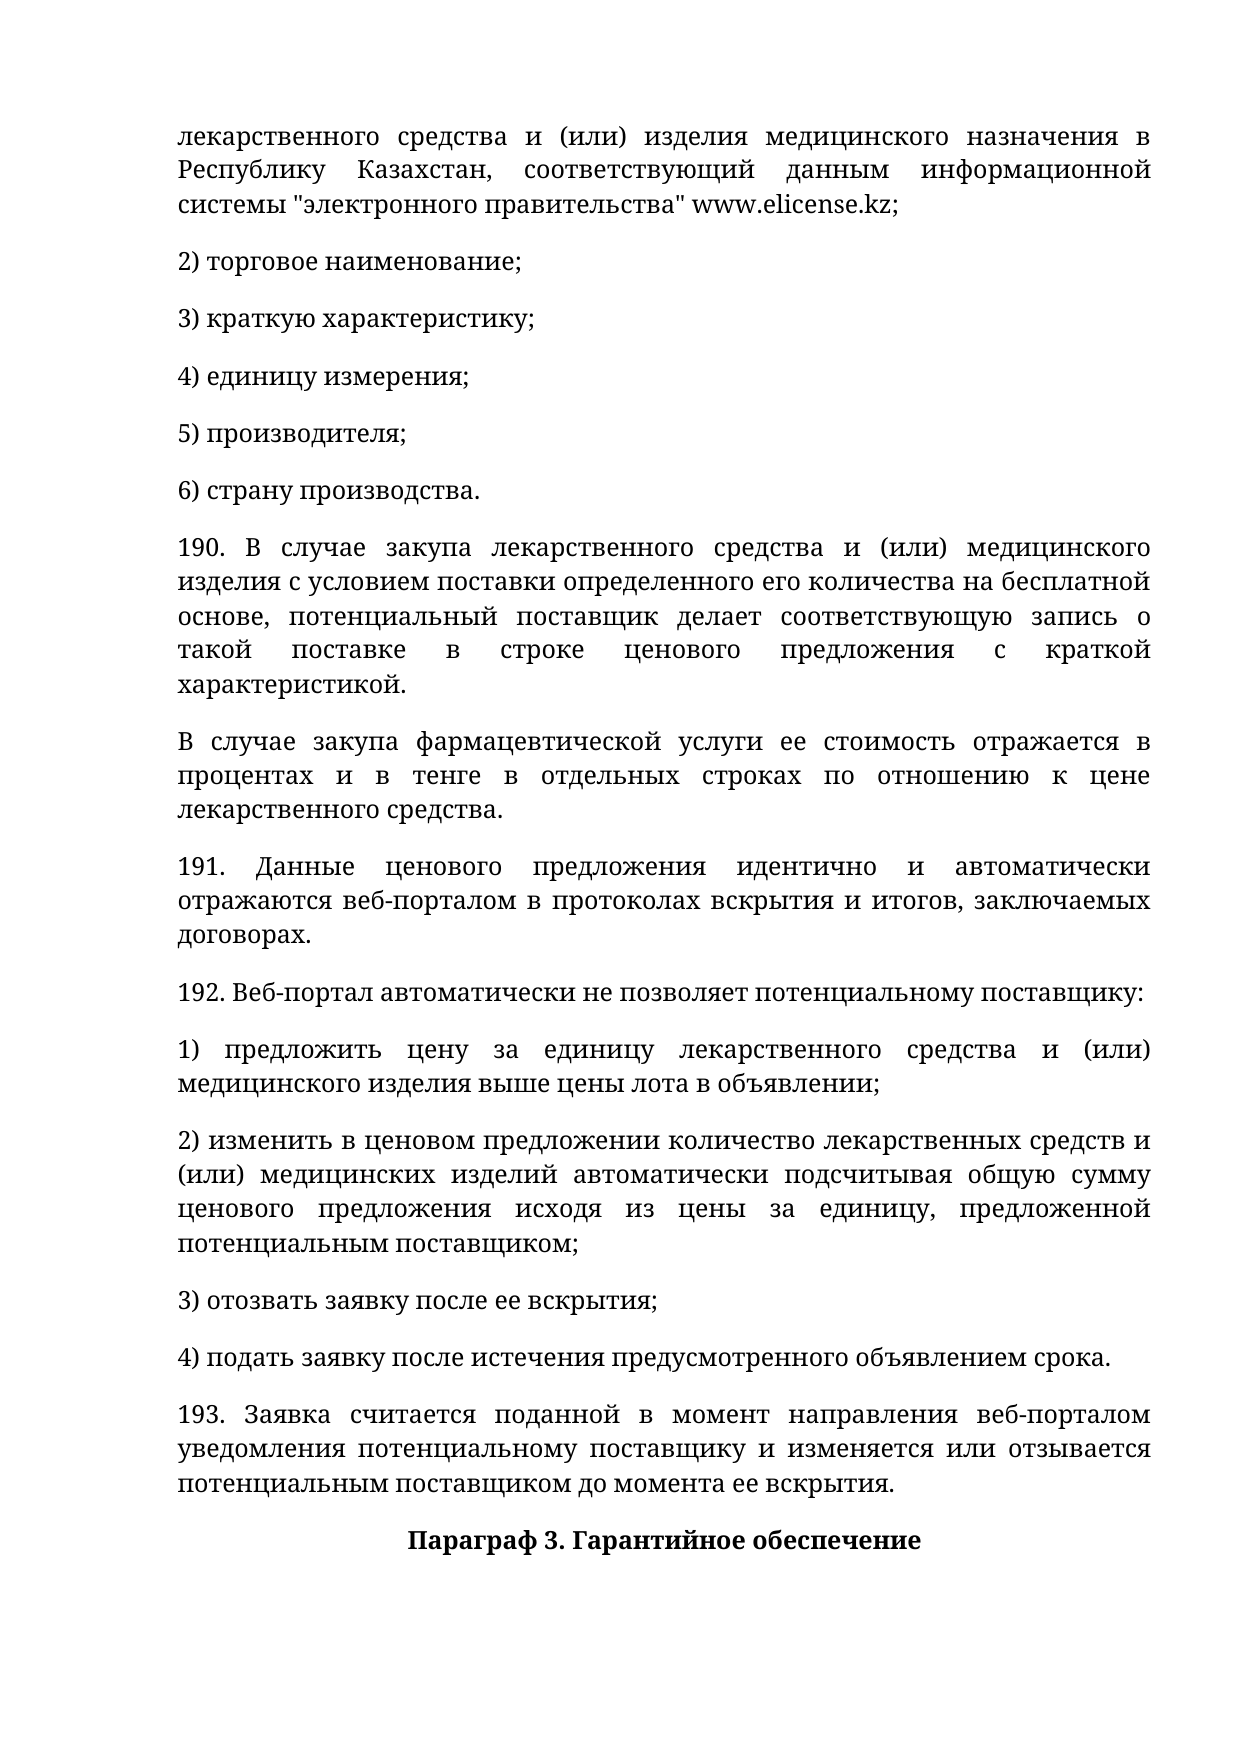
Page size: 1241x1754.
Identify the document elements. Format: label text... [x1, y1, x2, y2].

text 5) производителя; [177, 415, 1152, 449]
text 2) изменить в ценовом предложении количество лекарственных средств и (или) медицинских изделий автоматически подсчитывая общую сумму ценового предложения исходя из цены за единицу, предложенной потенциальным поставщиком; [177, 1123, 1152, 1259]
text 190. В случае закупа лекарственного средства и (или) медицинского изделия с условием поставки определенного его количества на бесплатной основе, потенциальный поставщик делает соответствующую запись о такой поставке в строке ценового предложения с краткой характеристикой. [177, 530, 1152, 700]
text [177, 118, 1152, 220]
text 6) страну производства. [177, 473, 1152, 507]
text 191. Данные ценового предложения идентично и автоматически отражаются веб-порталом в протоколах вскрытия и итогов, заключаемых договорах. [177, 849, 1152, 951]
text 2) торговое наименование; [177, 243, 1152, 278]
text Параграф 3. Гарантийное обеспечение [177, 1522, 1152, 1557]
text 3) отозвать заявку после ее вскрытия; [177, 1282, 1152, 1317]
text 1) предложить цену за единицу лекарственного средства и (или) медицинского изделия выше цены лота в объявлении; [177, 1032, 1152, 1100]
text 4) единицу измерения; [177, 358, 1152, 392]
text 4) подать заявку после истечения предусмотренного объявлением срока. [177, 1340, 1152, 1374]
text 192. Веб-портал автоматически не позволяет потенциальному поставщику: [177, 974, 1152, 1008]
text 3) краткую характеристику; [177, 301, 1152, 335]
text 193. Заявка считается поданной в момент направления веб-порталом уведомления потенциальному поставщику и изменяется или отзывается потенциальным поставщиком до момента ее вскрытия. [177, 1397, 1152, 1499]
text В случае закупа фармацевтической услуги ее стоимость отражается в процентах и в тенге в отдельных строках по отношению к цене лекарственного средства. [177, 723, 1152, 826]
